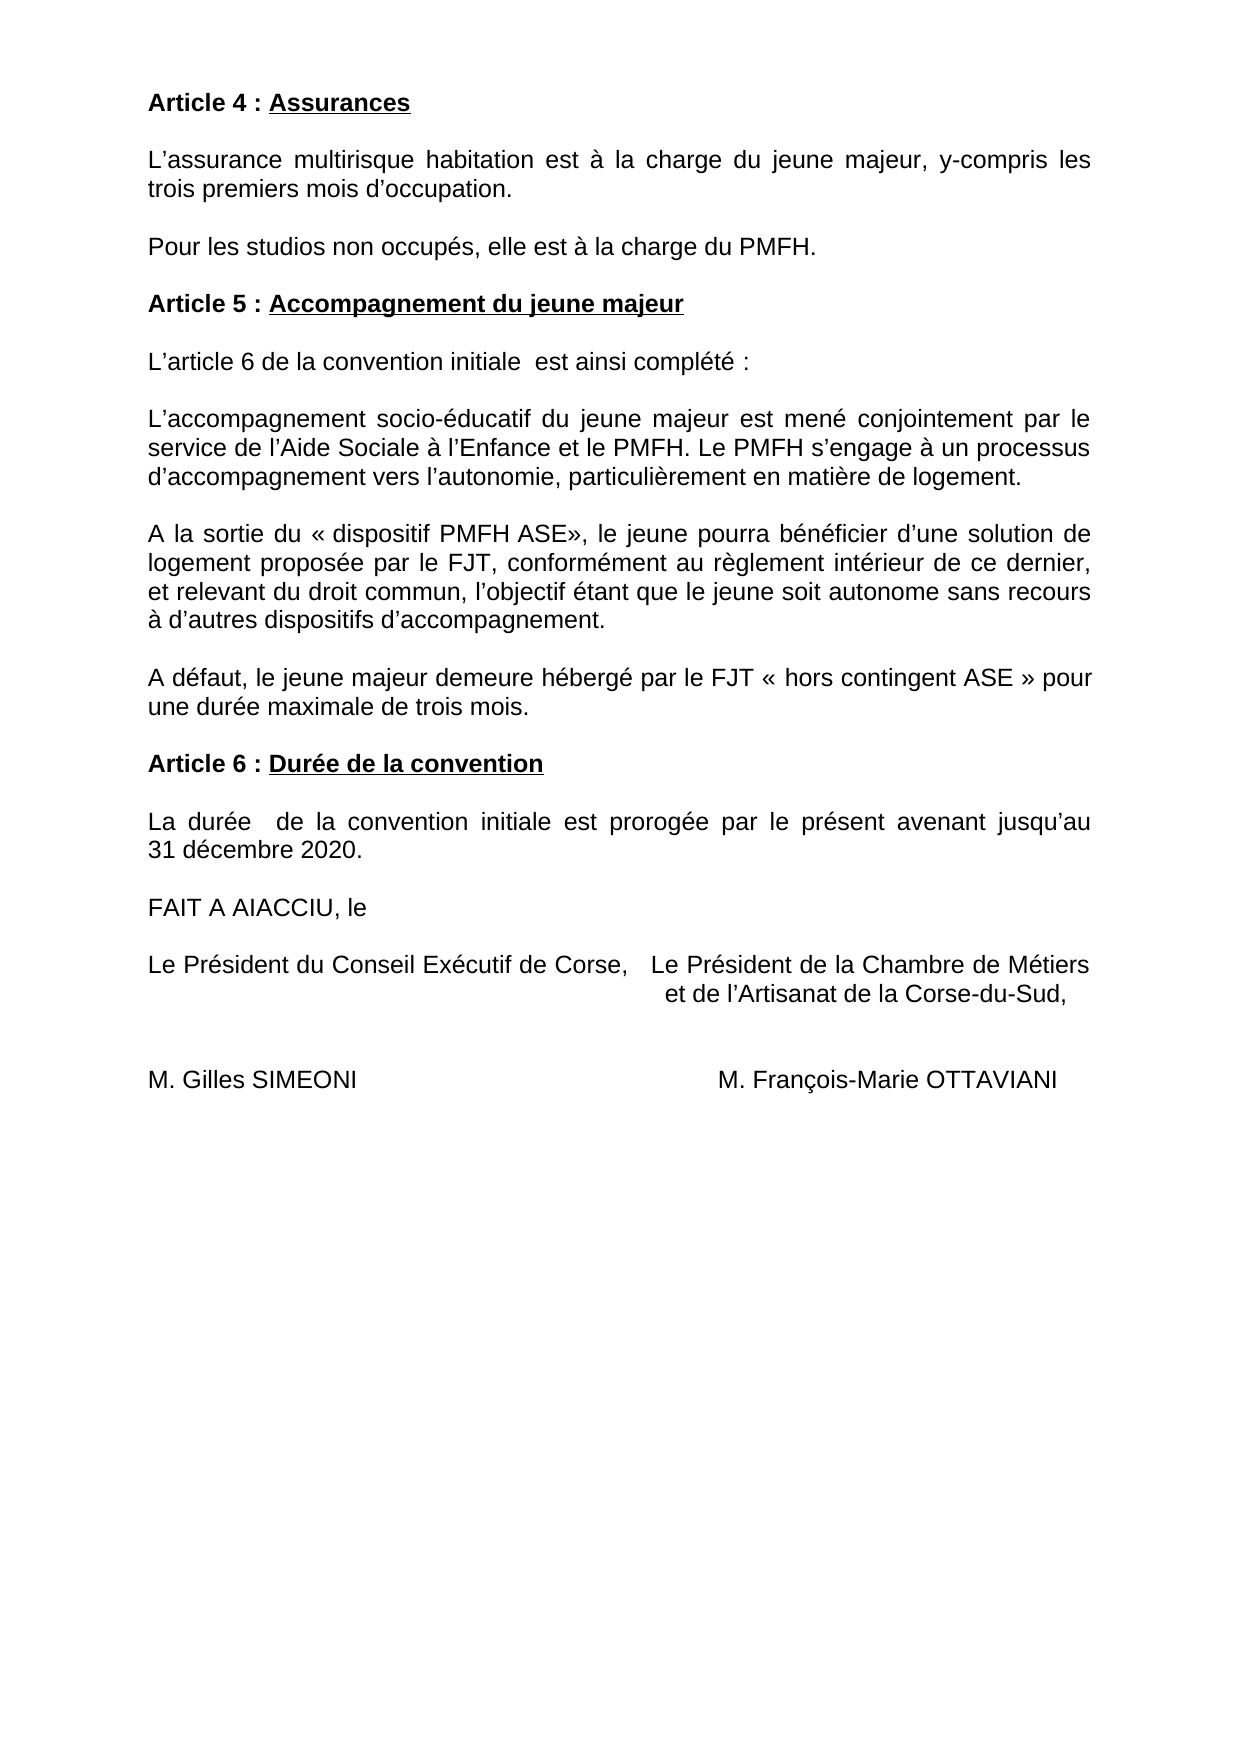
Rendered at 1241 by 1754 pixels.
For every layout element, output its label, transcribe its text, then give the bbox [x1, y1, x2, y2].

text Article 4 : Assurances [148, 88, 1092, 117]
text A défaut, le jeune majeur demeure hébergé par le FJT « hors contingent ASE » pour une durée maximale de trois mois. [148, 663, 1092, 720]
text Article 5 : Accompagnement du jeune majeur [148, 289, 1092, 318]
text L’article 6 de la convention initiale est ainsi complété : [148, 347, 1092, 375]
text A la sortie du « dispositif PMFH ASE», le jeune pourra bénéficier d’une solution de logement proposée par le FJT, conformément au règlement intérieur de ce dernier, et relevant du droit commun, l’objectif étant que le jeune soit autonome sans recours à d’autres dispositifs d’accompagnement. [148, 519, 1092, 634]
text La durée de la convention initiale est prorogée par le présent avenant jusqu’au 31 décembre 2020. [148, 807, 1092, 864]
text L’accompagnement socio-éducatif du jeune majeur est mené conjointement par le service de l’Aide Sociale à l’Enfance et le PMFH. Le PMFH s’engage à un processus d’accompagnement vers l’autonomie, particulièrement en matière de logement. [148, 404, 1092, 490]
text Le Président du Conseil Exécutif de Corse, Le Président de la Chambre de Métiers et de l’Artisanat de la Corse-du-Sud, [148, 950, 1092, 1008]
text FAIT A AIACCIU, le [148, 893, 1092, 922]
text Pour les studios non occupés, elle est à la charge du PMFH. [148, 232, 1092, 260]
text Article 6 : Durée de la convention [148, 749, 1092, 778]
text L’assurance multirisque habitation est à la charge du jeune majeur, y-compris les trois premiers mois d’occupation. [148, 145, 1092, 203]
text M. Gilles SIMEONI M. François-Marie OTTAVIANI [148, 1065, 1092, 1094]
